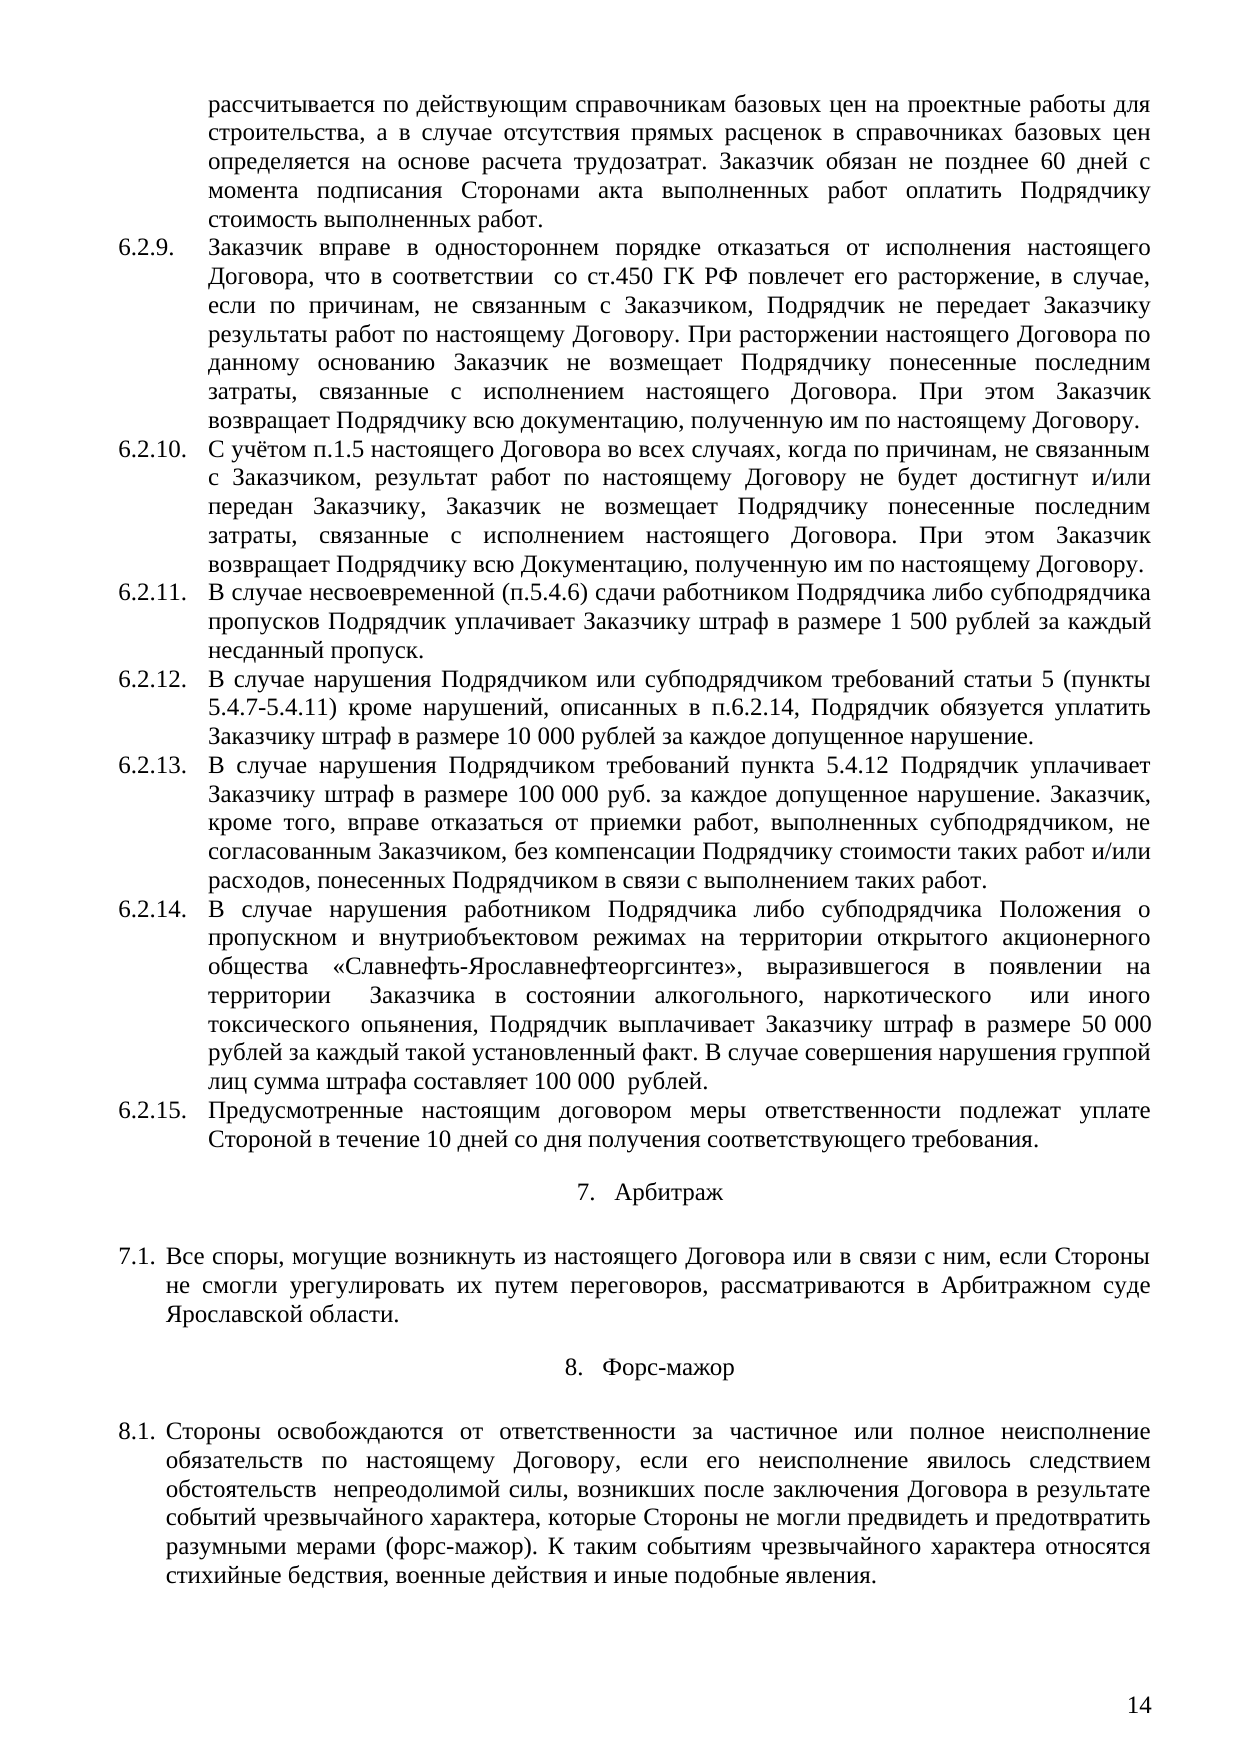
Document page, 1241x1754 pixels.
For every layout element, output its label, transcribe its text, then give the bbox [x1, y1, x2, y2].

list В случае нарушения Подрядчиком или субподрядчиком требований статьи 5 (пункты 5.4.7-5.4.11) кроме нарушений, описанных в п.6.2.14, Подрядчик обязуется уплатить Заказчику штраф в размере 10 000 рублей за каждое допущенное нарушение. [118, 664, 1152, 750]
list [118, 89, 1152, 232]
list Заказчик вправе в одностороннем порядке отказаться от исполнения настоящего Договора, что в соответствии со ст.450 ГК РФ повлечет его расторжение, в случае, если по причинам, не связанным с Заказчиком, Подрядчик не передает Заказчику результаты работ по настоящему Договору. При расторжении настоящего Договора по данному основанию Заказчик не возмещает Подрядчику понесенные последним затраты, связанные с исполнением настоящего Договора. При этом Заказчик возвращает Подрядчику всю документацию, полученную им по настоящему Договору. [118, 232, 1152, 434]
list С учётом п.1.5 настоящего Договора во всех случаях, когда по причинам, не связанным с Заказчиком, результат работ по настоящему Договору не будет достигнут и/или передан Заказчику, Заказчик не возмещает Подрядчику понесенные последним затраты, связанные с исполнением настоящего Договора. При этом Заказчик возвращает Подрядчику всю Документацию, полученную им по настоящему Договору. [118, 434, 1152, 577]
list В случае несвоевременной (п.5.4.6) сдачи работником Подрядчика либо субподрядчика пропусков Подрядчик уплачивает Заказчику штраф в размере 1 500 рублей за каждый несданный пропуск. [118, 577, 1152, 664]
list В случае нарушения работником Подрядчика либо субподрядчика Положения о пропускном и внутриобъектовом режимах на территории открытого акционерного общества «Славнефть-Ярославнефтеоргсинтез», выразившегося в появлении на территории Заказчика в состоянии алкогольного, наркотического или иного токсического опьянения, Подрядчик выплачивает Заказчику штраф в размере 50 000 рублей за каждый такой установленный факт. В случае совершения нарушения группой лиц сумма штрафа составляет 100 000 рублей. [118, 894, 1152, 1095]
list Все споры, могущие возникнуть из настоящего Договора или в связи с ним, если Стороны не смогли урегулировать их путем переговоров, рассматриваются в Арбитражном суде Ярославской области. [118, 1241, 1152, 1327]
list Стороны освобождаются от ответственности за частичное или полное неисполнение обязательств по настоящему Договору, если его неисполнение явилось следствием обстоятельств непреодолимой силы, возникших после заключения Договора в результате событий чрезвычайного характера, которые Стороны не могли предвидеть и предотвратить разумными мерами (форс-мажор). К таким событиям чрезвычайного характера относятся стихийные бедствия, военные действия и иные подобные явления. [118, 1416, 1152, 1589]
subtitle Арбитраж [148, 1177, 1152, 1206]
subtitle Форс-мажор [148, 1352, 1152, 1381]
list Предусмотренные настоящим договором меры ответственности подлежат уплате Стороной в течение 10 дней со дня получения соответствующего требования. [118, 1095, 1152, 1152]
list В случае нарушения Подрядчиком требований пункта 5.4.12 Подрядчик уплачивает Заказчику штраф в размере 100 000 руб. за каждое допущенное нарушение. Заказчик, кроме того, вправе отказаться от приемки работ, выполненных субподрядчиком, не согласованным Заказчиком, без компенсации Подрядчику стоимости таких работ и/или расходов, понесенных Подрядчиком в связи с выполнением таких работ. [118, 750, 1152, 894]
